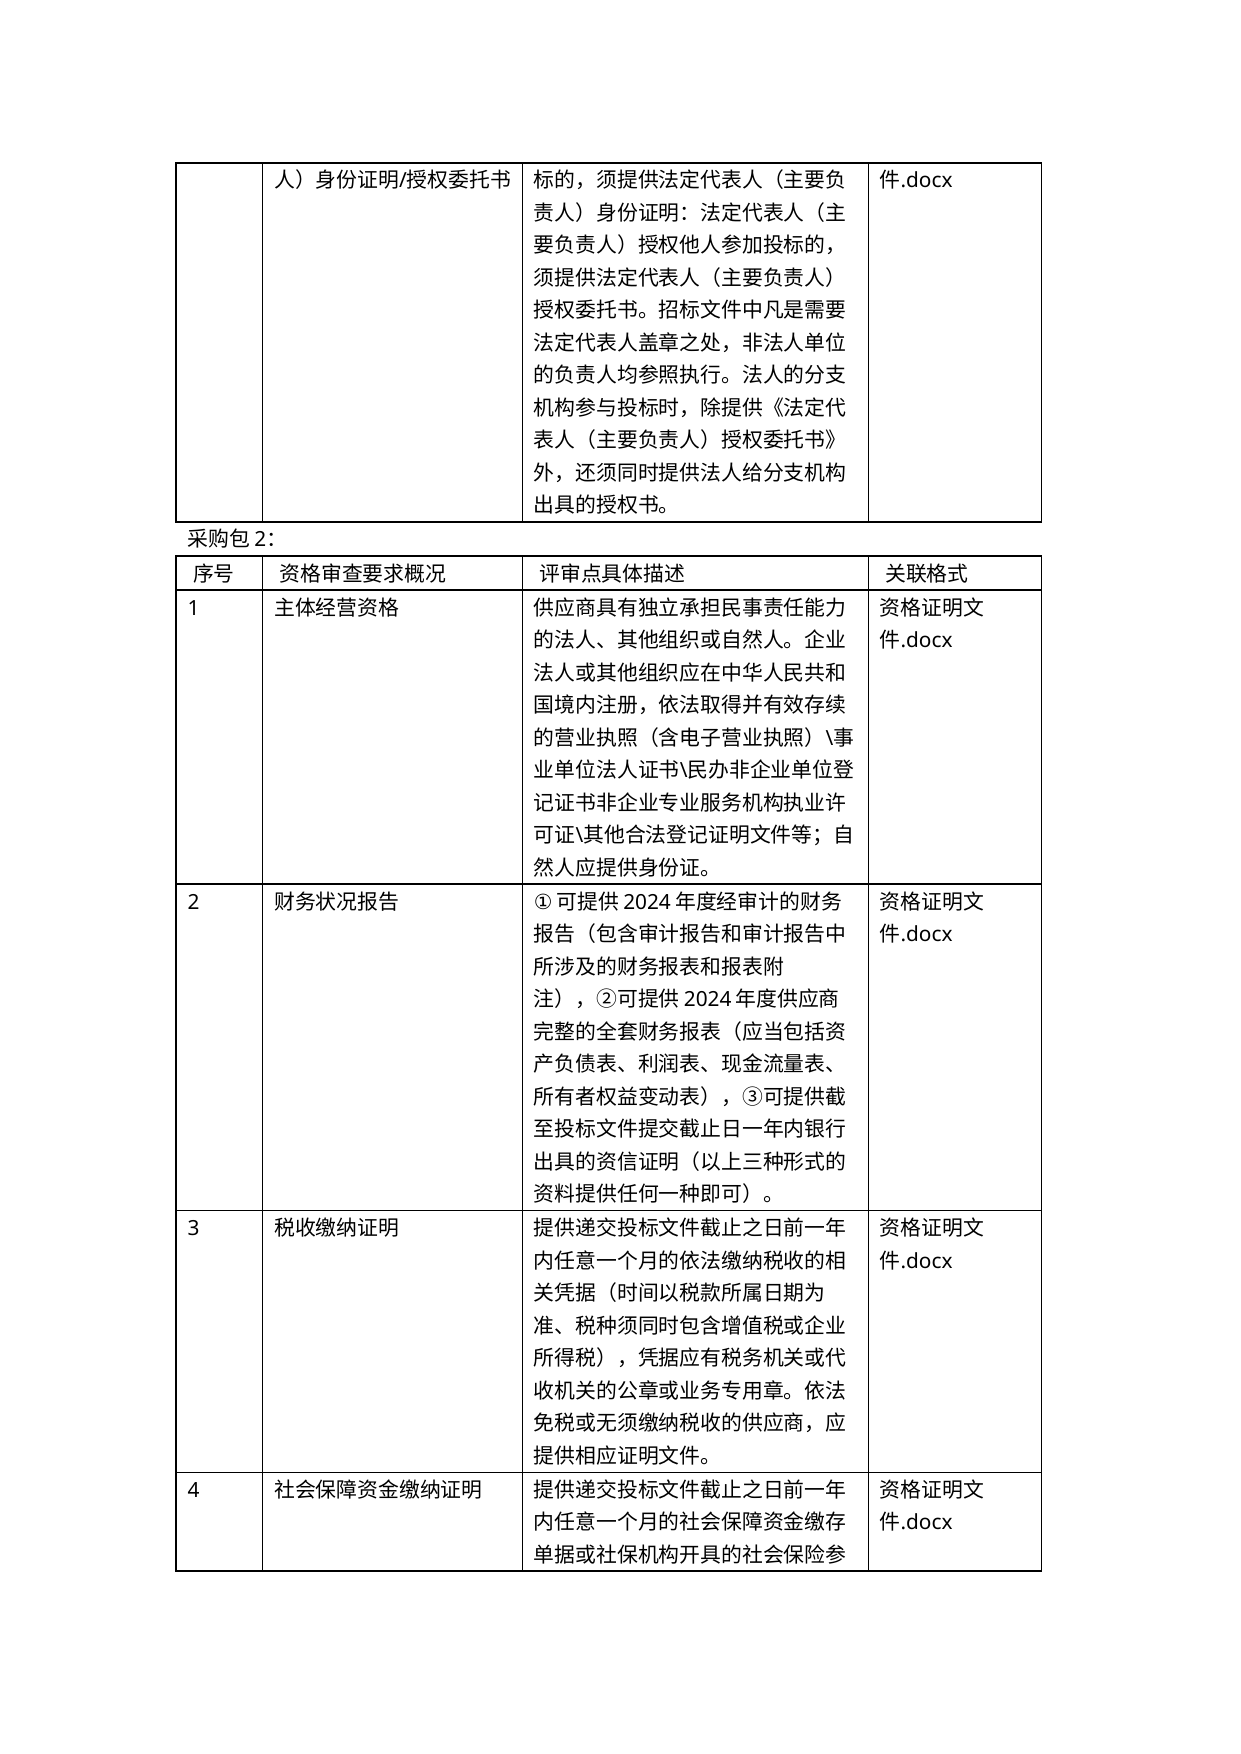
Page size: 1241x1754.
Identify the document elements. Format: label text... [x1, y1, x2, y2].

table_cell 社会保障资金缴纳证明 [263, 1473, 522, 1570]
text 采购包2： [187, 523, 1053, 555]
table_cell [263, 164, 522, 521]
table_cell 资格证明文件.docx [869, 164, 1041, 521]
table_cell 资格证明文件.docx [869, 1473, 1041, 1570]
table_cell ①可提供2024年度经审计的财务报告（包含审计报告和审计报告中所涉及的财务报表和报表附注），②可提供2024年度供应商完整的全套财务报表（应当包括资产负债表、利润表、现金流量表、所有者权益变动表），③可提供截至投标文件提交截止日一年内银行出具的资信证明（以上三种形式的资料提供任何一种即可）。 [523, 885, 868, 1210]
table_cell 1 [177, 591, 262, 883]
table_cell 提供递交投标文件截止之日前一年内任意一个月的依法缴纳税收的相关凭据（时间以税款所属日期为准、税种须同时包含增值税或企业所得税），凭据应有税务机关或代收机关的公章或业务专用章。依法免税或无须缴纳税收的供应商，应提供相应证明文件。 [523, 1211, 868, 1471]
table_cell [523, 1473, 868, 1570]
table_header 资格审查要求概况 [263, 557, 522, 589]
table_cell 7 [177, 164, 262, 521]
table_cell 资格证明文件.docx [869, 591, 1041, 883]
table_cell 4 [177, 1473, 262, 1570]
table_header 评审点具体描述 [523, 557, 868, 589]
table_cell 资格证明文件.docx [869, 1211, 1041, 1471]
table_cell 财务状况报告 [263, 885, 522, 1210]
table_cell 3 [177, 1211, 262, 1471]
table_cell 资格证明文件.docx [869, 885, 1041, 1210]
table_header 关联格式 [869, 557, 1041, 589]
table_cell 2 [177, 885, 262, 1210]
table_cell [523, 164, 868, 521]
table_cell 供应商具有独立承担民事责任能力的法人、其他组织或自然人。企业法人或其他组织应在中华人民共和国境内注册，依法取得并有效存续的营业执照（含电子营业执照）\事业单位法人证书\民办非企业单位登记证书非企业专业服务机构执业许可证\其他合法登记证明文件等；自然人应提供身份证。 [523, 591, 868, 883]
table_header 序号 [177, 557, 262, 589]
table_cell 税收缴纳证明 [263, 1211, 522, 1471]
table_cell 主体经营资格 [263, 591, 522, 883]
